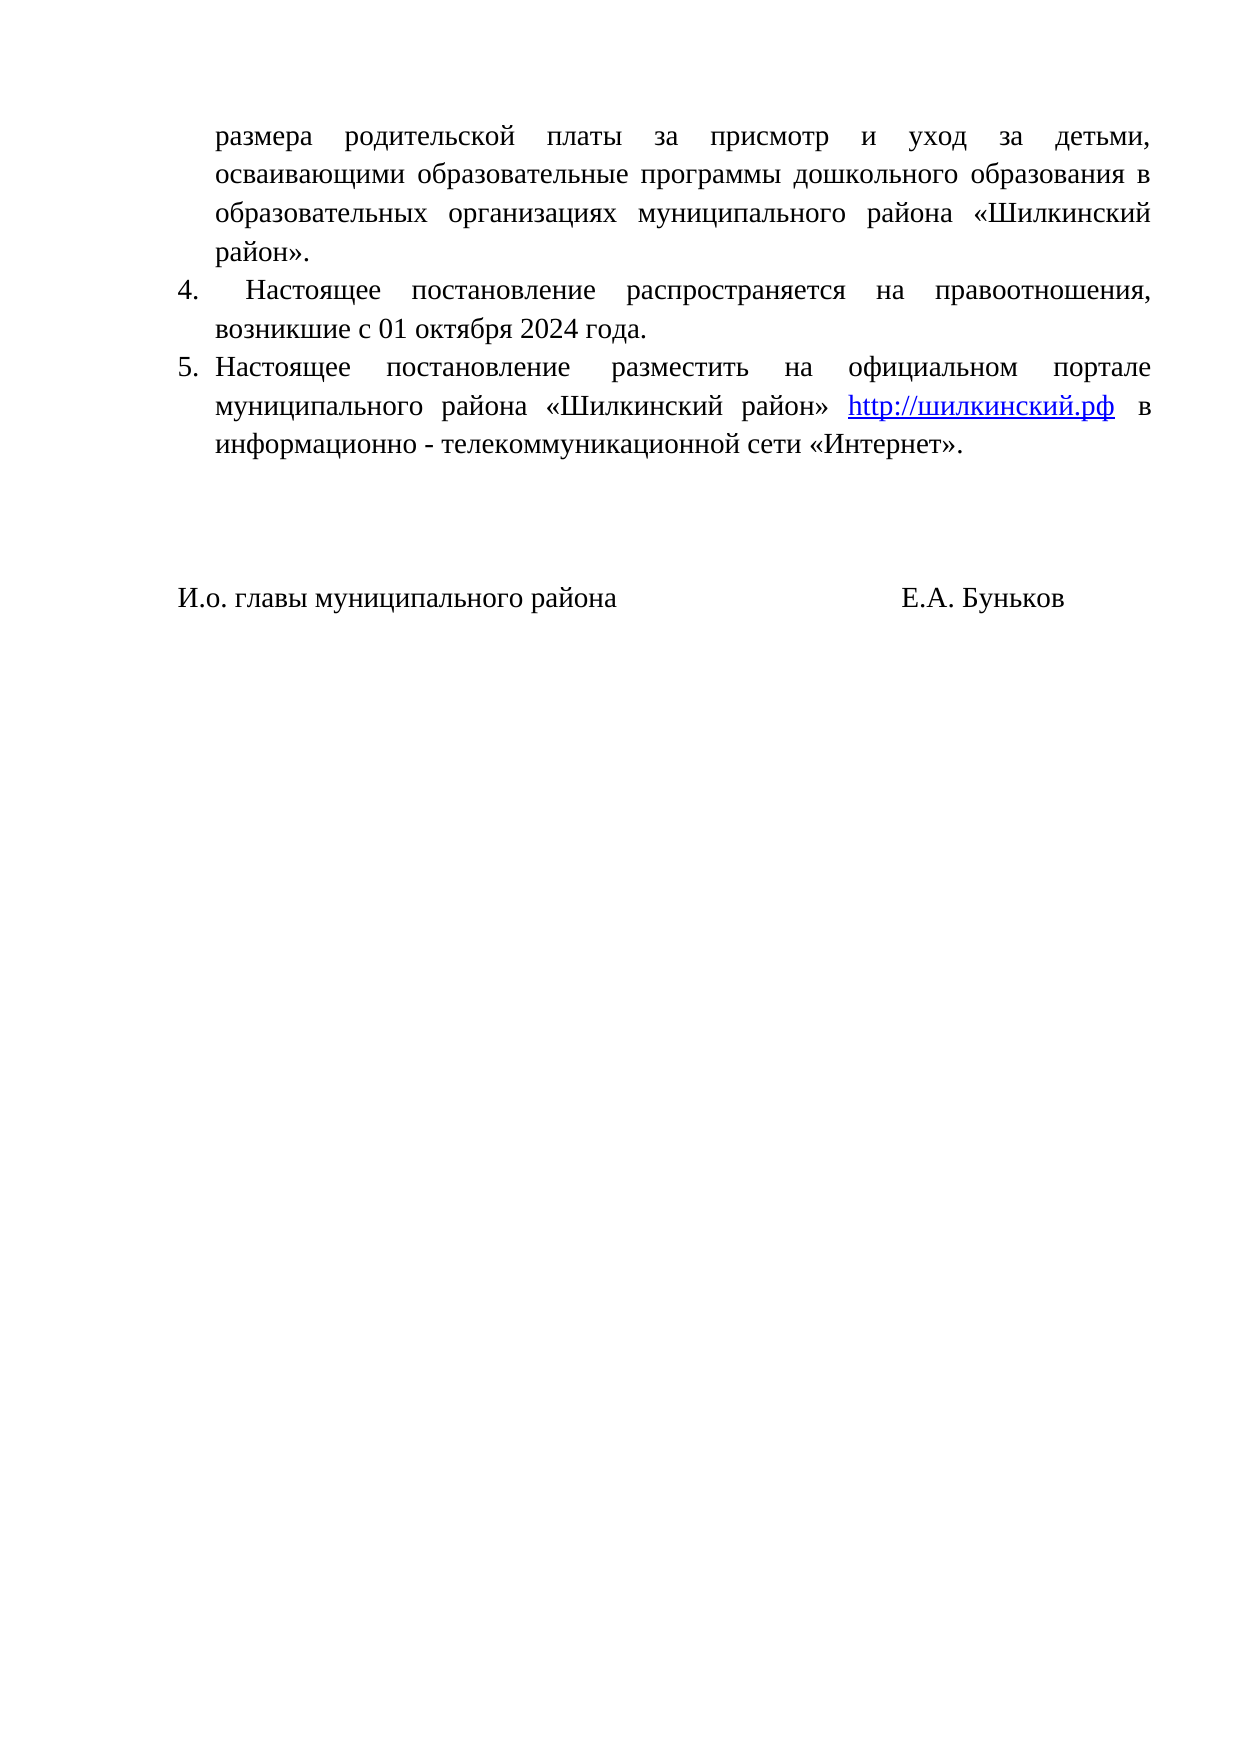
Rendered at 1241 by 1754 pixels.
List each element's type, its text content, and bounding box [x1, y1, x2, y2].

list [177, 118, 1152, 267]
list Настоящее постановление разместить на официальном портале муниципального района «Шилкинский район» http://шилкинский.рф в информационно - телекоммуникационной сети «Интернет». [177, 349, 1152, 460]
text И.о. главы муниципального района Е.А. Буньков [177, 581, 1152, 614]
list Настоящее постановление распространяется на правоотношения, возникшие с 01 октября 2024 года. [177, 272, 1152, 344]
